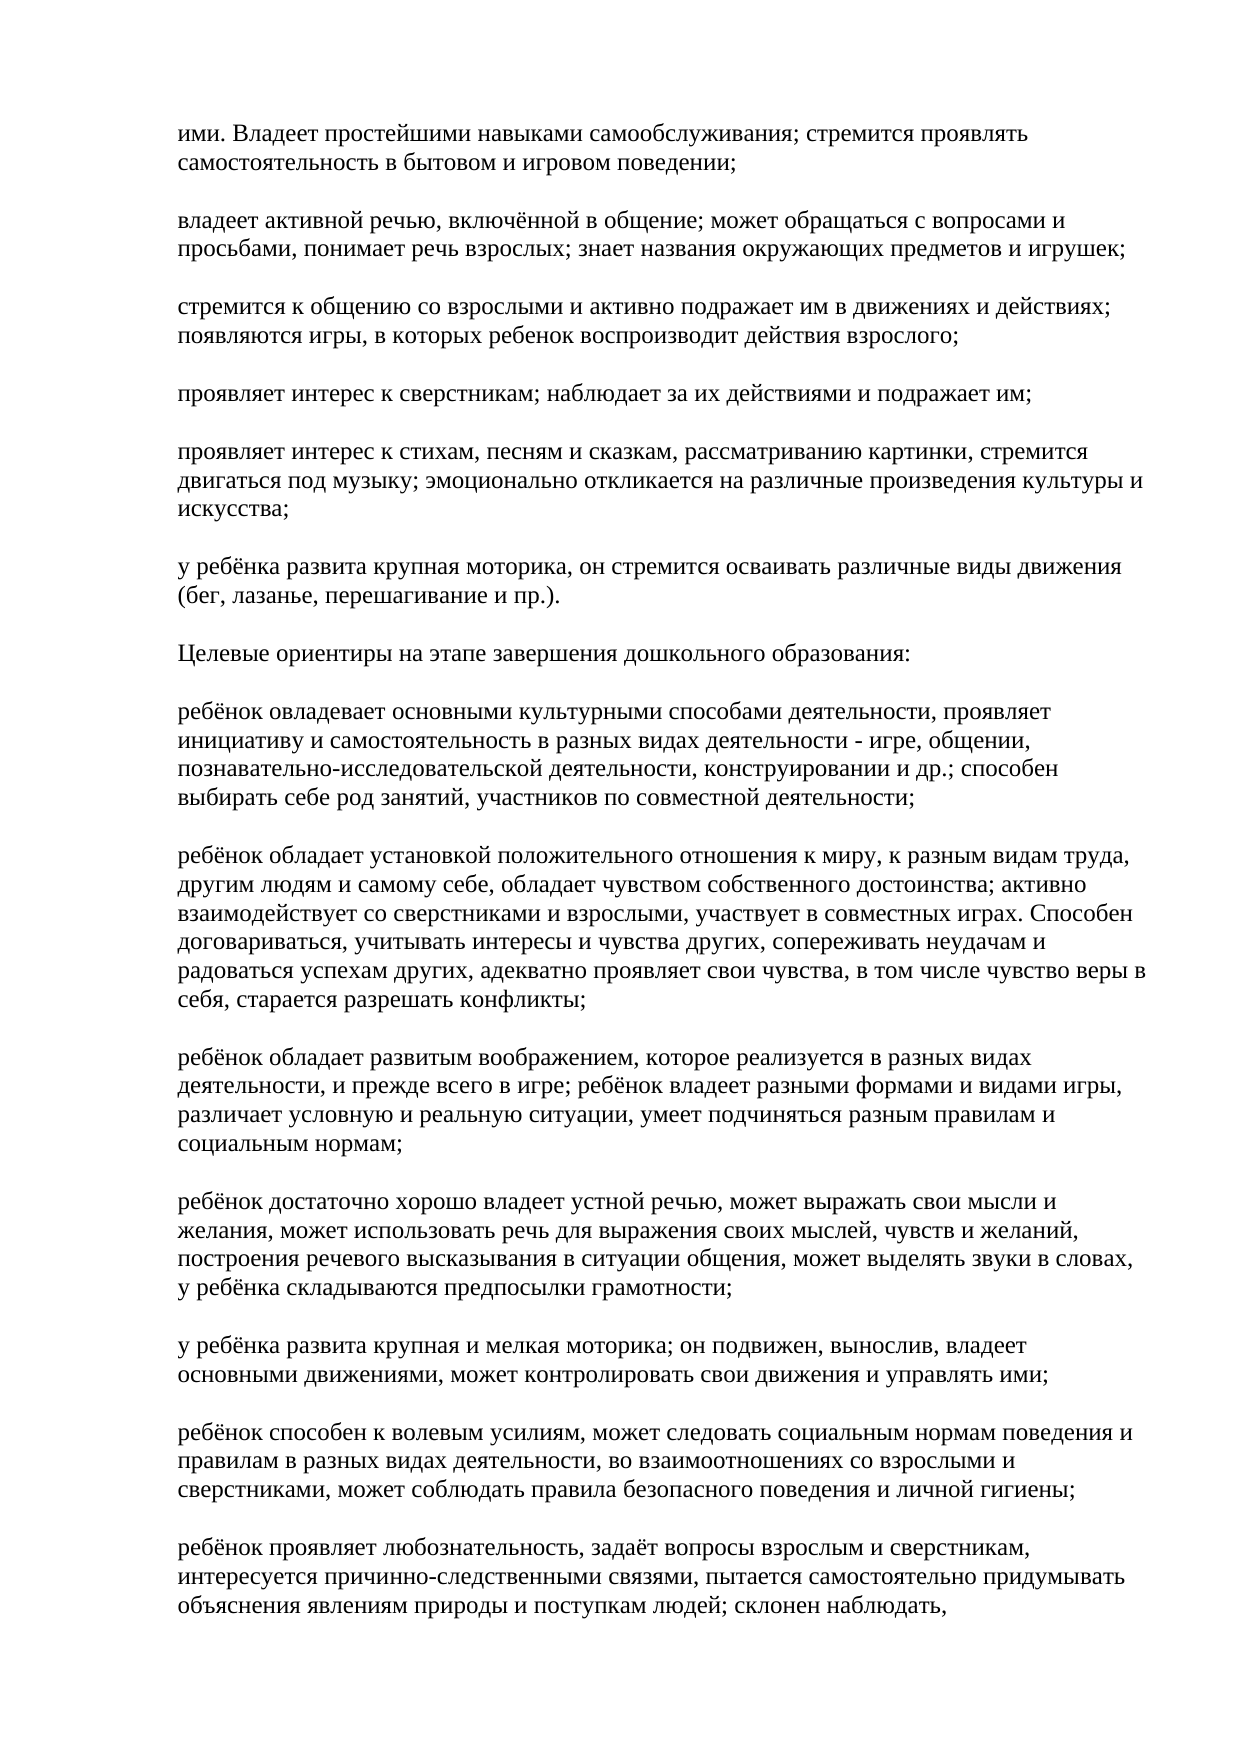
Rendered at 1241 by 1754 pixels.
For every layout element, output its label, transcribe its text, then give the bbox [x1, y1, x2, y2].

text стремится к общению со взрослыми и активно подражает им в движениях и действиях; появляются игры, в которых ребенок воспроизводит действия взрослого; [177, 291, 1152, 349]
text ребёнок способен к волевым усилиям, может следовать социальным нормам поведения и правилам в разных видах деятельности, во взаимоотношениях со взрослыми и сверстниками, может соблюдать правила безопасного поведения и личной гигиены; [177, 1417, 1152, 1503]
text ребёнок обладает развитым воображением, которое реализуется в разных видах деятельности, и прежде всего в игре; ребёнок владеет разными формами и видами игры, различает условную и реальную ситуации, умеет подчиняться разным правилам и социальным нормам; [177, 1042, 1152, 1157]
text у ребёнка развита крупная моторика, он стремится осваивать различные виды движения (бег, лазанье, перешагивание и пр.). [177, 551, 1152, 609]
text ребёнок достаточно хорошо владеет устной речью, может выражать свои мысли и желания, может использовать речь для выражения своих мыслей, чувств и желаний, построения речевого высказывания в ситуации общения, может выделять звуки в словах, у ребёнка складываются предпосылки грамотности; [177, 1186, 1152, 1301]
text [177, 118, 1152, 176]
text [177, 1532, 1152, 1618]
text ребёнок овладевает основными культурными способами деятельности, проявляет инициативу и самостоятельность в разных видах деятельности - игре, общении, познавательно-исследовательской деятельности, конструировании и др.; способен выбирать себе род занятий, участников по совместной деятельности; [177, 696, 1152, 811]
text Целевые ориентиры на этапе завершения дошкольного образования: [177, 638, 1152, 667]
text владеет активной речью, включённой в общение; может обращаться с вопросами и просьбами, понимает речь взрослых; знает названия окружающих предметов и игрушек; [177, 205, 1152, 262]
text ребёнок обладает установкой положительного отношения к миру, к разным видам труда, другим людям и самому себе, обладает чувством собственного достоинства; активно взаимодействует со сверстниками и взрослыми, участвует в совместных играх. Способен договариваться, учитывать интересы и чувства других, сопереживать неудачам и радоваться успехам других, адекватно проявляет свои чувства, в том числе чувство веры в себя, старается разрешать конфликты; [177, 840, 1152, 1013]
text у ребёнка развита крупная и мелкая моторика; он подвижен, вынослив, владеет основными движениями, может контролировать свои движения и управлять ими; [177, 1330, 1152, 1388]
text проявляет интерес к сверстникам; наблюдает за их действиями и подражает им; [177, 378, 1152, 407]
text проявляет интерес к стихам, песням и сказкам, рассматриванию картинки, стремится двигаться под музыку; эмоционально откликается на различные произведения культуры и искусства; [177, 436, 1152, 522]
